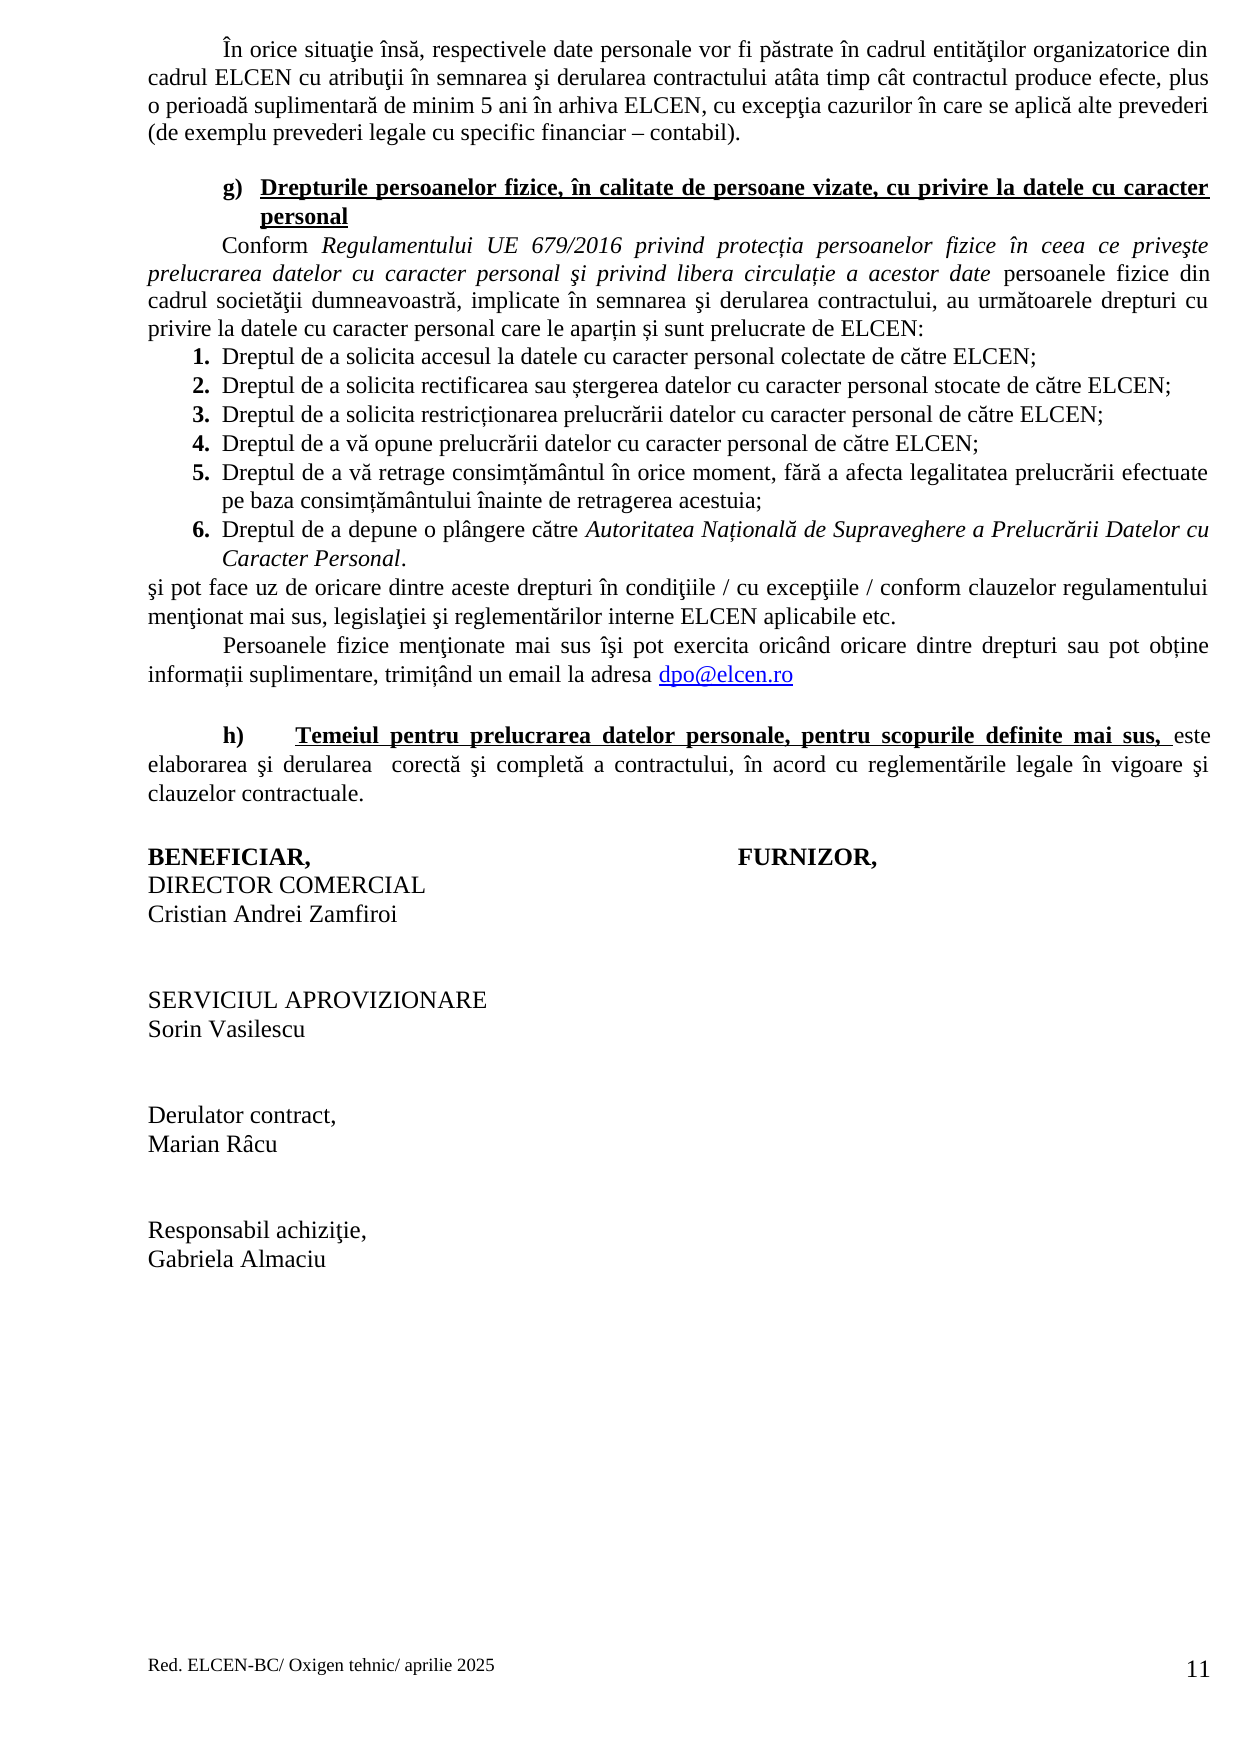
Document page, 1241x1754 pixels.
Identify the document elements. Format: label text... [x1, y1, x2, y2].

list Dreptul de a solicita restricționarea prelucrării datelor cu caracter personal de către ELCEN; [192, 400, 1211, 427]
text În orice situaţie însă, respectivele date personale vor fi păstrate în cadrul entităţilor organizatorice din cadrul ELCEN cu atribuţii în semnarea şi derularea contractului atâta timp cât contractul produce efecte, plus o perioadă suplimentară de minim 5 ani în arhiva ELCEN, cu excepţia cazurilor în care se aplică alte prevederi (de exemplu prevederi legale cu specific financiar – contabil). [148, 35, 1211, 146]
text Conform Regulamentului UE 679/2016 privind protecția persoanelor fizice în ceea ce priveşte prelucrarea datelor cu caracter personal şi privind libera circulație a acestor date persoanele fizice din cadrul societăţii dumneavoastră, implicate în semnarea şi derularea contractului, au următoarele drepturi cu privire la datele cu caracter personal care le aparțin și sunt prelucrate de ELCEN: [148, 231, 1211, 342]
text SERVICIUL APROVIZIONARE [148, 986, 1211, 1014]
text Persoanele fizice menţionate mai sus îşi pot exercita oricând oricare dintre drepturi sau pot obține informații suplimentare, trimițând un email la adresa dpo@elcen.ro [148, 631, 1211, 688]
list şi pot face uz de oricare dintre aceste drepturi în condiţiile / cu excepţiile / conform clauzelor regulamentului menţionat mai sus, legislaţiei şi reglementărilor interne ELCEN aplicabile etc. [148, 573, 1211, 630]
list Drepturile persoanelor fizice, în calitate de persoane vizate, cu privire la datele cu caracter personal [223, 173, 1211, 230]
text Gabriela Almaciu [148, 1244, 1211, 1273]
list Dreptul de a depune o plângere către Autoritatea Națională de Supraveghere a Prelucrării Datelor cu Caracter Personal. [192, 516, 1211, 572]
list Dreptul de a solicita rectificarea sau ștergerea datelor cu caracter personal stocate de către ELCEN; [192, 371, 1211, 398]
text Responsabil achiziţie, [148, 1216, 1211, 1244]
text Sorin Vasilescu [148, 1014, 1211, 1043]
text BENEFICIAR, FURNIZOR, [148, 842, 1211, 871]
list Dreptul de a vă opune prelucrării datelor cu caracter personal de către ELCEN; [192, 429, 1211, 456]
text Cristian Andrei Zamfiroi [148, 899, 1211, 928]
list Dreptul de a vă retrage consimțământul în orice moment, fără a afecta legalitatea prelucrării efectuate pe baza consimțământului înainte de retragerea acestuia; [192, 458, 1211, 514]
text DIRECTOR COMERCIAL [148, 871, 1211, 899]
list Temeiul pentru prelucrarea datelor personale, pentru scopurile definite mai sus, este elaborarea şi derularea corectă şi completă a contractului, în acord cu reglementările legale în vigoare şi clauzelor contractuale. [148, 721, 1211, 807]
text Derulator contract, [148, 1101, 1211, 1129]
text Marian Rȃcu [148, 1129, 1211, 1158]
list Dreptul de a solicita accesul la datele cu caracter personal colectate de către ELCEN; [192, 342, 1211, 369]
